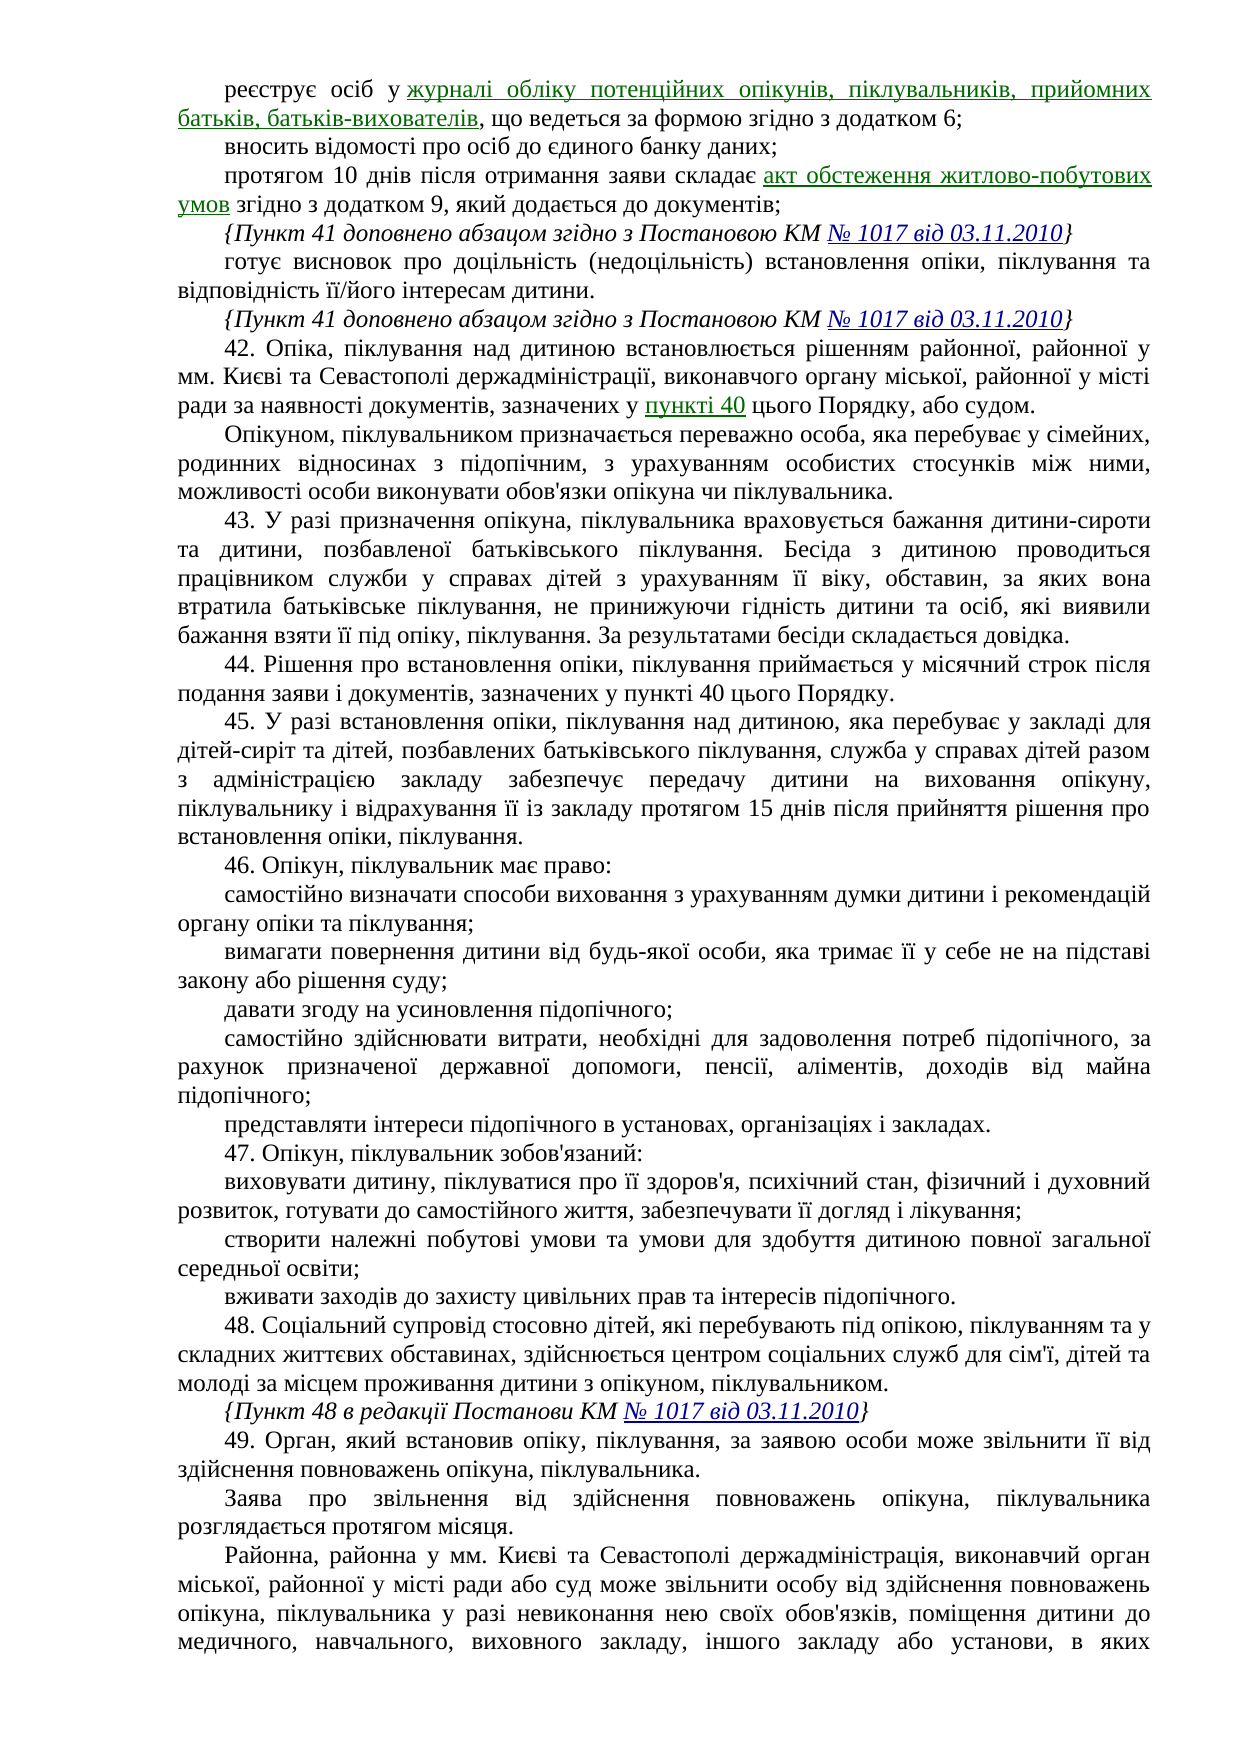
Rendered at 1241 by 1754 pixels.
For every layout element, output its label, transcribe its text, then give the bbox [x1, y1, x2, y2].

text {Пункт 41 доповнено абзацом згідно з Постановою КМ № 1017 від 03.11.2010} [177, 304, 1152, 333]
text 43. У разі призначення опікуна, піклувальника враховується бажання дитини-сироти та дитини, позбавленої батьківського піклування. Бесіда з дитиною проводиться працівником служби у справах дітей з урахуванням її віку, обставин, за яких вона втратила батьківське піклування, не принижуючи гідність дитини та осіб, які виявили бажання взяти її під опіку, піклування. За результатами бесіди складається довідка. [177, 505, 1152, 649]
text 49. Орган, який встановив опіку, піклування, за заявою особи може звільнити її від здійснення повноважень опікуна, піклувальника. [177, 1425, 1152, 1483]
text готує висновок про доцільність (недоцільність) встановлення опіки, піклування та відповідність її/його інтересам дитини. [177, 246, 1152, 304]
text {Пункт 41 доповнено абзацом згідно з Постановою КМ № 1017 від 03.11.2010} [177, 218, 1152, 246]
text вносить відомості про осіб до єдиного банку даних; [177, 131, 1152, 160]
text Заява про звільнення від здійснення повноважень опікуна, піклувальника розглядається протягом місяця. [177, 1483, 1152, 1540]
text 46. Опікун, піклувальник має право: [177, 850, 1152, 879]
text самостійно визначати способи виховання з урахуванням думки дитини і рекомендацій органу опіки та піклування; [177, 879, 1152, 936]
text давати згоду на усиновлення підопічного; [177, 994, 1152, 1023]
text 48. Соціальний супровід стосовно дітей, які перебувають під опікою, піклуванням та у складних життєвих обставинах, здійснюється центром соціальних служб для сім'ї, дітей та молоді за місцем проживання дитини з опікуном, піклувальником. [177, 1310, 1152, 1396]
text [177, 1540, 1152, 1655]
text вимагати повернення дитини від будь-якої особи, яка тримає її у себе не на підставі закону або рішення суду; [177, 936, 1152, 994]
text реєструє осіб у журналі обліку потенційних опікунів, піклувальників, прийомних батьків, батьків-вихователів, що ведеться за формою згідно з додатком 6; [177, 74, 1152, 131]
text Опікуном, піклувальником призначається переважно особа, яка перебуває у сімейних, родинних відносинах з підопічним, з урахуванням особистих стосунків між ними, можливості особи виконувати обов'язки опікуна чи піклувальника. [177, 419, 1152, 505]
text 44. Рішення про встановлення опіки, піклування приймається у місячний строк після подання заяви і документів, зазначених у пункті 40 цього Порядку. [177, 649, 1152, 706]
text протягом 10 днів після отримання заяви складає акт обстеження житлово-побутових умов згідно з додатком 9, який додається до документів; [177, 160, 1152, 218]
text самостійно здійснювати витрати, необхідні для задоволення потреб підопічного, за рахунок призначеної державної допомоги, пенсії, аліментів, доходів від майна підопічного; [177, 1023, 1152, 1109]
text 42. Опіка, піклування над дитиною встановлюється рішенням районної, районної у мм. Києві та Севастополі держадміністрації, виконавчого органу міської, районної у місті ради за наявності документів, зазначених у пункті 40 цього Порядку, або судом. [177, 333, 1152, 419]
text виховувати дитину, піклуватися про її здоров'я, психічний стан, фізичний і духовний розвиток, готувати до самостійного життя, забезпечувати її догляд і лікування; [177, 1166, 1152, 1224]
text вживати заходів до захисту цивільних прав та інтересів підопічного. [177, 1281, 1152, 1310]
text представляти інтереси підопічного в установах, організаціях і закладах. [177, 1109, 1152, 1138]
text створити належні побутові умови та умови для здобуття дитиною повної загальної середньої освіти; [177, 1224, 1152, 1281]
text 47. Опікун, піклувальник зобов'язаний: [177, 1138, 1152, 1166]
text 45. У разі встановлення опіки, піклування над дитиною, яка перебуває у закладі для дітей-сиріт та дітей, позбавлених батьківського піклування, служба у справах дітей разом з адміністрацією закладу забезпечує передачу дитини на виховання опікуну, піклувальнику і відрахування її із закладу протягом 15 днів після прийняття рішення про встановлення опіки, піклування. [177, 706, 1152, 850]
text {Пункт 48 в редакції Постанови КМ № 1017 від 03.11.2010} [177, 1396, 1152, 1425]
